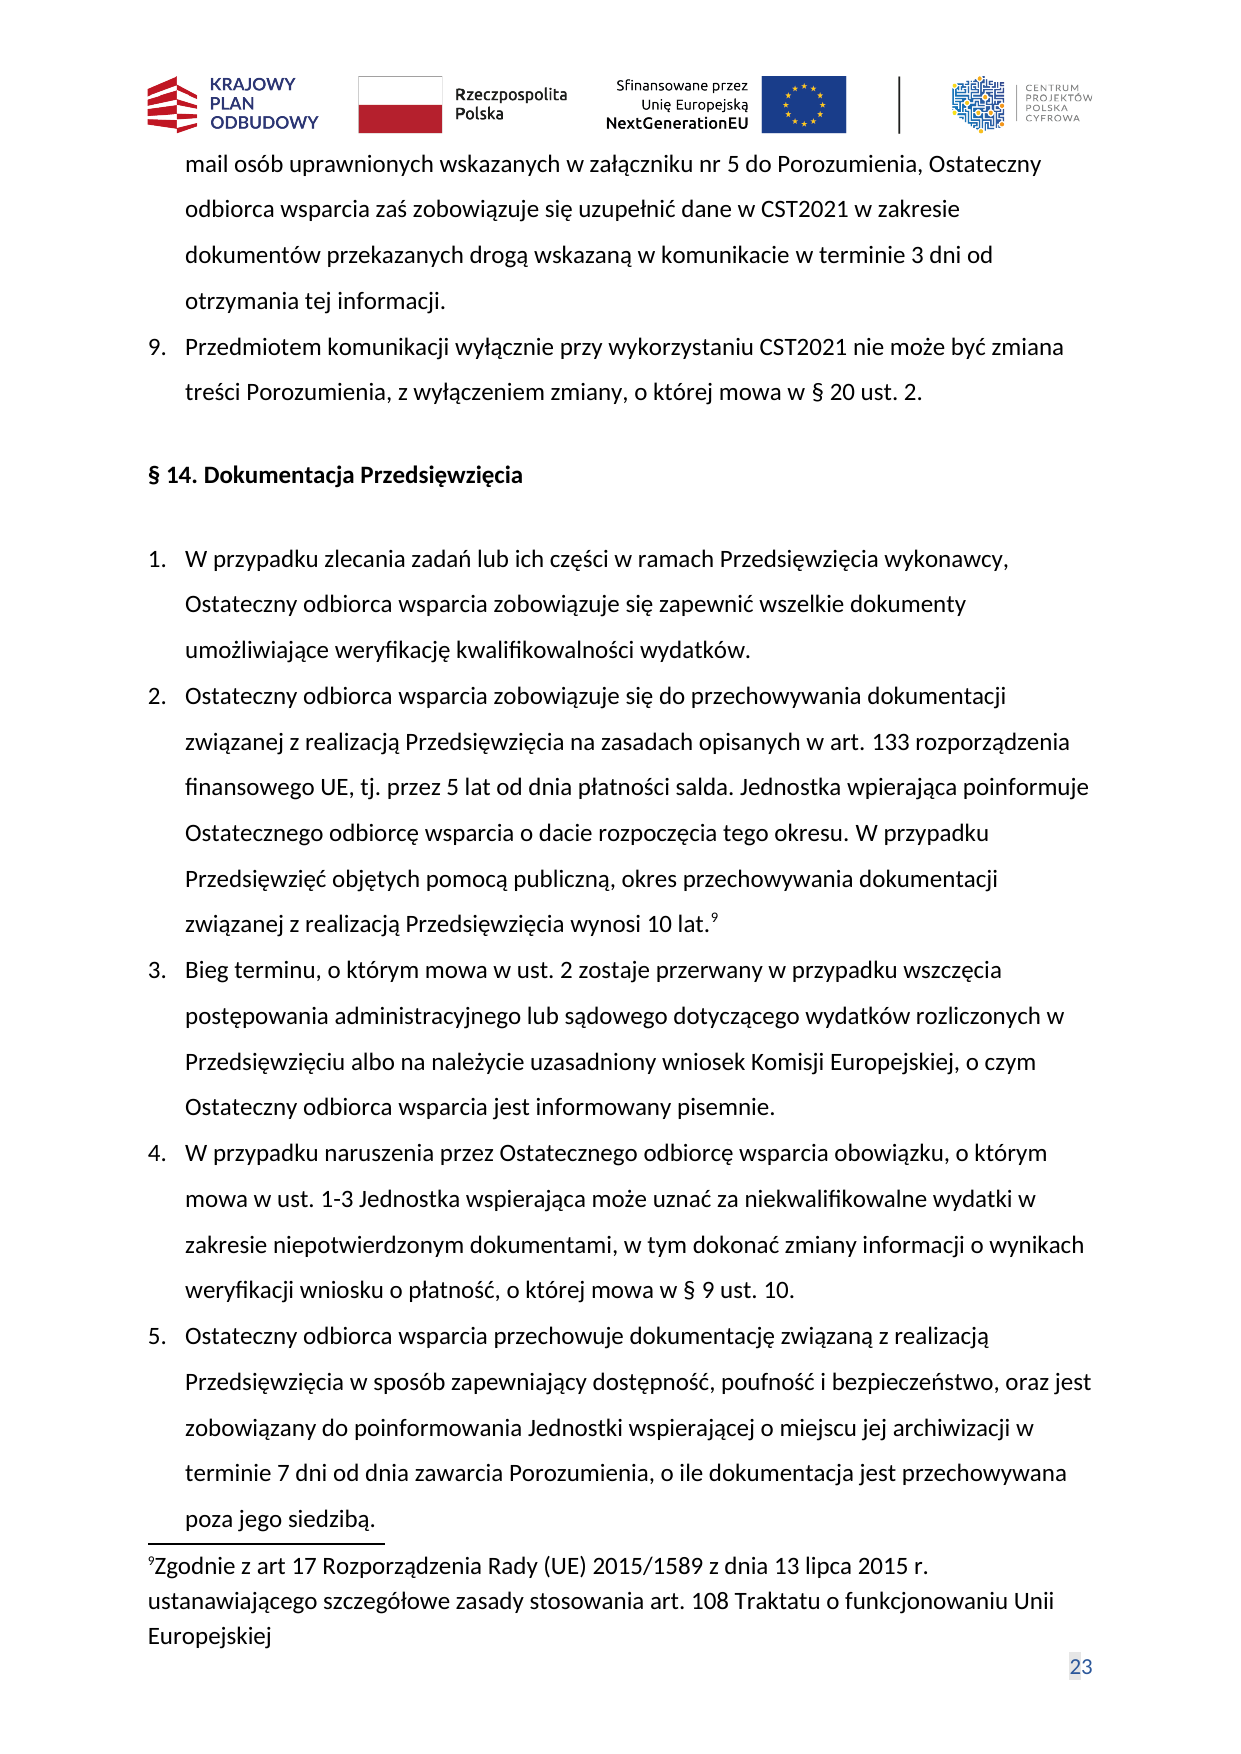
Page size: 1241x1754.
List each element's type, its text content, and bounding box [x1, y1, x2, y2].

list W przypadku naruszenia przez Ostatecznego odbiorcę wsparcia obowiązku, o którym mowa w ust. 1-3 Jednostka wspierająca może uznać za niekwalifikowalne wydatki w zakresie niepotwierdzonym dokumentami, w tym dokonać zmiany informacji o wynikach weryfikacji wniosku o płatność, o której mowa w § 9 ust. 10. [148, 1137, 1092, 1305]
list Bieg terminu, o którym mowa w ust. 2 zostaje przerwany w przypadku wszczęcia postępowania administracyjnego lub sądowego dotyczącego wydatków rozliczonych w Przedsięwzięciu albo na należycie uzasadniony wniosek Komisji Europejskiej, o czym Ostateczny odbiorca wsparcia jest informowany pisemnie. [148, 954, 1092, 1122]
list Przedmiotem komunikacji wyłącznie przy wykorzystaniu CST2021 nie może być zmiana treści Porozumienia, z wyłączeniem zmiany, o której mowa w § 20 ust. 2. [148, 331, 1092, 407]
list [148, 148, 1092, 315]
picture [147, 76, 1093, 134]
list W przypadku zlecania zadań lub ich części w ramach Przedsięwzięcia wykonawcy, Ostateczny odbiorca wsparcia zobowiązuje się zapewnić wszelkie dokumenty umożliwiające weryfikację kwalifikowalności wydatków. [148, 543, 1092, 665]
list Ostateczny odbiorca wsparcia przechowuje dokumentację związaną z realizacją Przedsięwzięcia w sposób zapewniający dostępność, poufność i bezpieczeństwo, oraz jest zobowiązany do poinformowania Jednostki wspierającej o miejscu jej archiwizacji w terminie 7 dni od dnia zawarcia Porozumienia, o ile dokumentacja jest przechowywana poza jego siedzibą. [148, 1320, 1092, 1534]
list Ostateczny odbiorca wsparcia zobowiązuje się do przechowywania dokumentacji związanej z realizacją Przedsięwzięcia na zasadach opisanych w art. 133 rozporządzenia finansowego UE, tj. przez 5 lat od dnia płatności salda. Jednostka wpierająca poinformuje Ostatecznego odbiorcę wsparcia o dacie rozpoczęcia tego okresu. W przypadku Przedsięwzięć objętych pomocą publiczną, okres przechowywania dokumentacji związanej z realizacją Przedsięwzięcia wynosi 10 lat. [148, 680, 1092, 939]
subtitle § 14. Dokumentacja Przedsięwzięcia [148, 459, 1092, 490]
